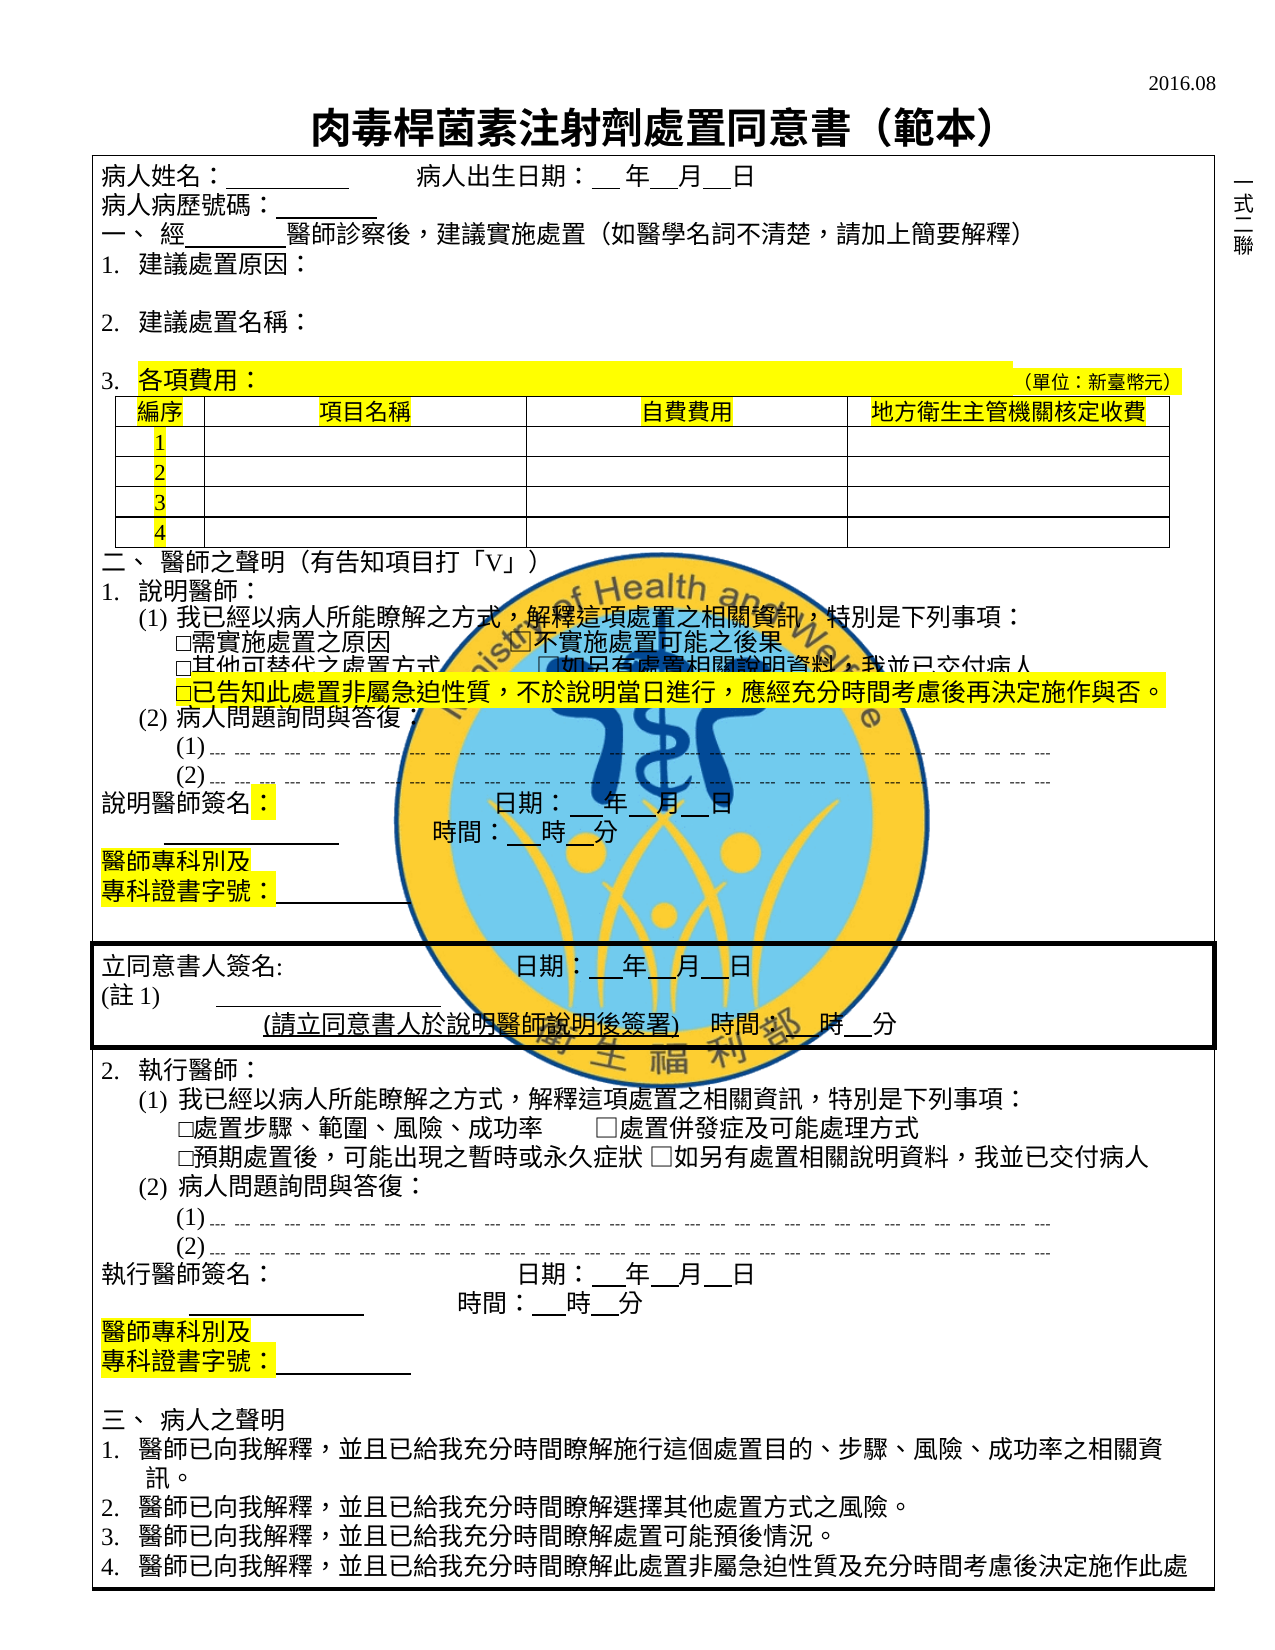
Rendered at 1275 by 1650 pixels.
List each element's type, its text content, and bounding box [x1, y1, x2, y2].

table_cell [93, 1050, 1214, 1587]
text 肉毒桿菌素注射劑處置同意書（範本） [112, 95, 1216, 155]
table_header 病人姓名： 病人出生日期： 年 月 日 病人病歷號碼： 經 醫師診察後，建議實施處置（如醫學名詞不清楚，請加上簡要解釋） 建議處置原因： 建議處置名稱： 各項費用： （單位：新臺幣元） 醫師之聲明（有告知項目打「V」） 說醫師： 我已經以病人所能瞭解之方式，解釋這項處置之相關資訊，特別是下列事項： □需實施處置之原因 □不實施處置可能之後果 □其他可替代之處置方式 □如另有處置相關說明資料，我並已交付病人 □已告知此處置非屬急迫性質，不於說明當日進行，應經充分時間考慮後再決定施作與否。 病人問題詢問與答復： (1)﹍﹍﹍﹍﹍﹍﹍﹍﹍﹍﹍﹍﹍﹍﹍﹍﹍﹍﹍﹍﹍﹍﹍﹍﹍﹍﹍﹍﹍﹍﹍﹍﹍﹍ (2)﹍﹍﹍﹍﹍﹍﹍﹍﹍﹍﹍﹍﹍﹍﹍﹍﹍﹍﹍﹍﹍﹍﹍﹍﹍﹍﹍﹍﹍﹍﹍﹍﹍﹍ 說醫師簽名： 日期： 年 月 日 時間： 時 分 醫師專科別及 專科證書字號： [93, 156, 1214, 941]
table_cell 立同意書人簽名: 日期： 年 月 日 (註1) (請立同意書人於說醫師說明後簽署) 時間： 時 分 [94, 946, 1212, 1045]
